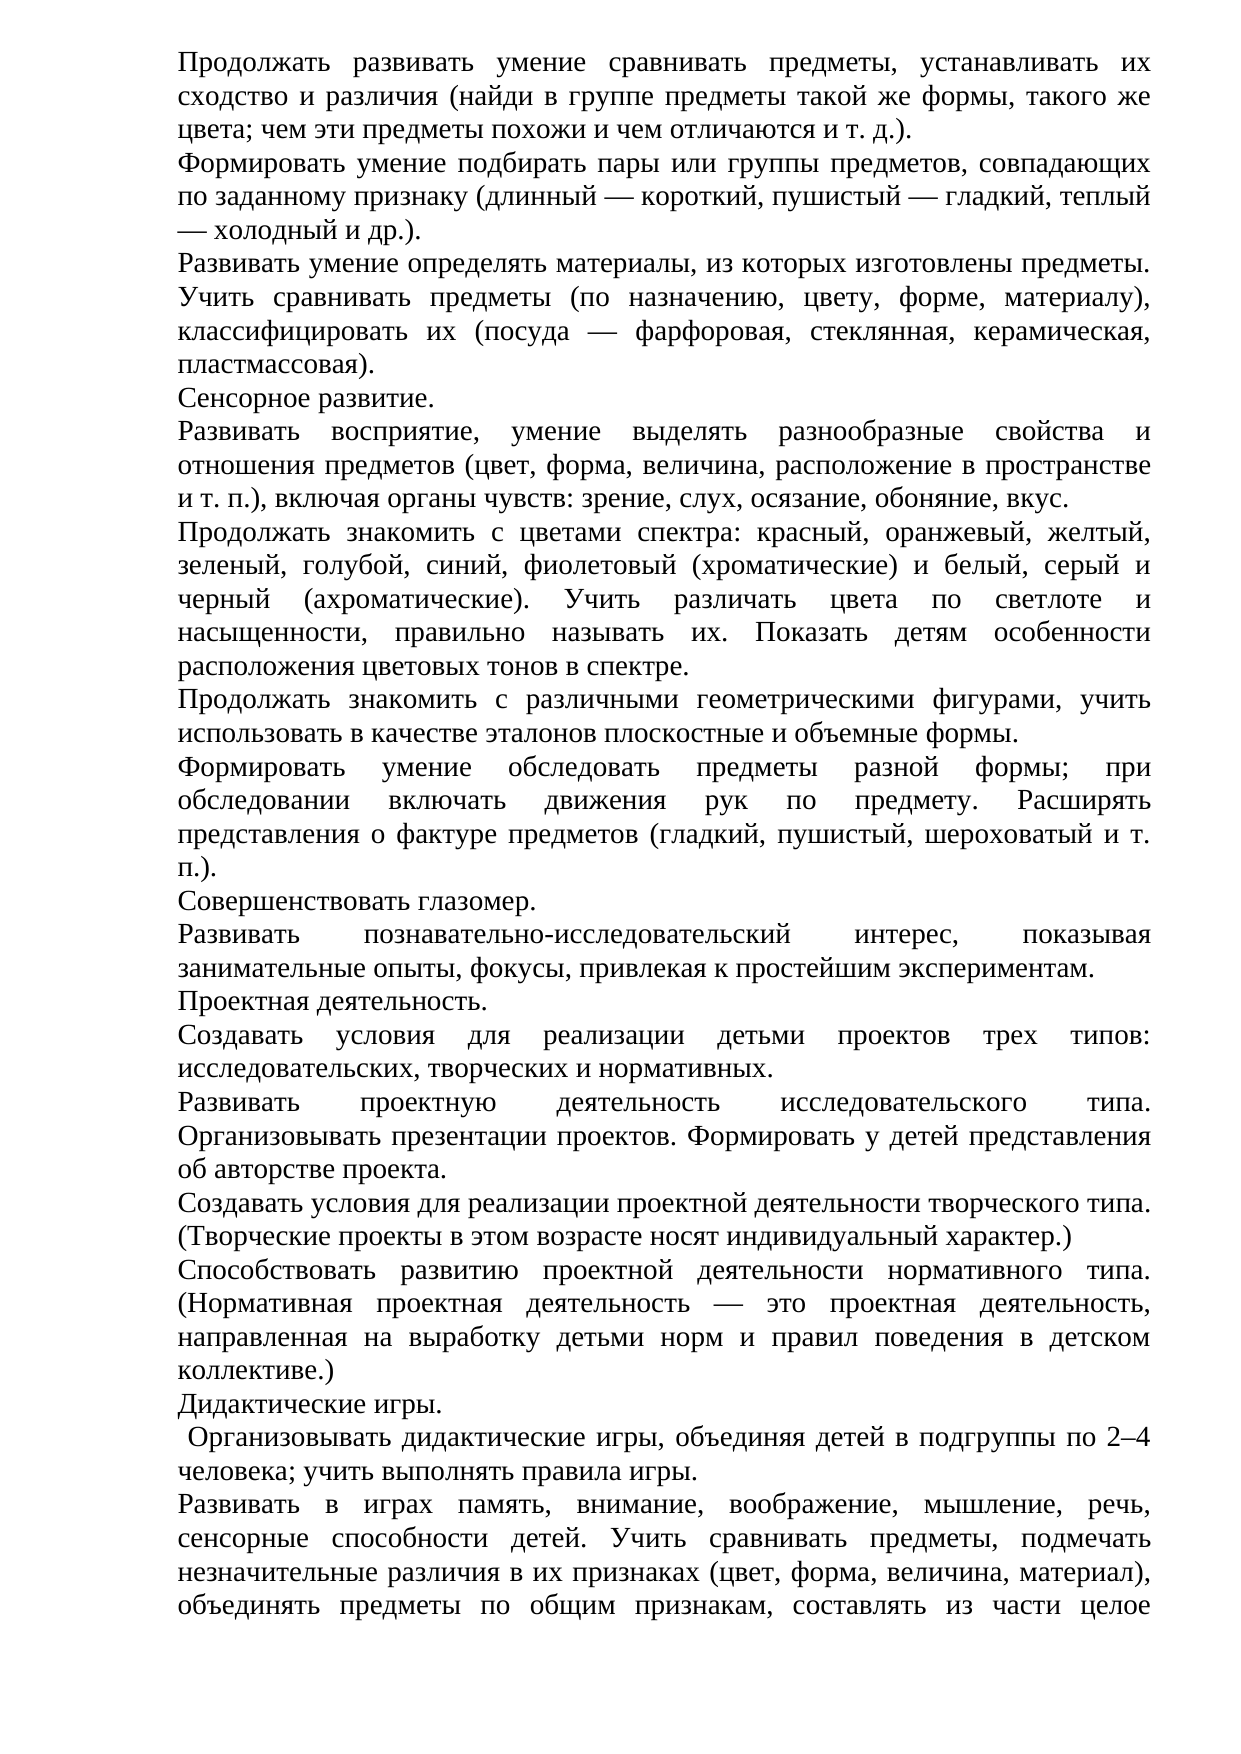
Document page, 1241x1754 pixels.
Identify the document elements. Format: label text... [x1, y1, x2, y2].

text Развивать восприятие, умение выделять разнообразные свойства и отношения предметов (цвет, форма, величина, расположение в пространстве и т. п.), включая органы чувств: зрение, слух, осязание, обоняние, вкус. [177, 413, 1152, 514]
text Развивать познавательно-исследовательский интерес, показывая занимательные опыты, фокусы, привлекая к простейшим экспериментам. [177, 916, 1152, 983]
text Продолжать знакомить с цветами спектра: красный, оранжевый, желтый, зеленый, голубой, синий, фиолетовый (хроматические) и белый, серый и черный (ахроматические). Учить различать цвета по светлоте и насыщенности, правильно называть их. Показать детям особенности расположения цветовых тонов в спектре. [177, 514, 1152, 682]
text Проектная деятельность. [177, 983, 1152, 1017]
text Развивать умение определять материалы, из которых изготовлены предметы. Учить сравнивать предметы (по назначению, цвету, форме, материалу), классифицировать их (посуда — фарфоровая, стеклянная, керамическая, пластмассовая). [177, 246, 1152, 380]
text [177, 1487, 1152, 1621]
text Развивать проектную деятельность исследовательского типа. Организовывать презентации проектов. Формировать у детей представления об авторстве проекта. [177, 1084, 1152, 1185]
text Создавать условия для реализации детьми проектов трех типов: исследовательских, творческих и нормативных. [177, 1017, 1152, 1084]
text Способствовать развитию проектной деятельности нормативного типа. (Нормативная проектная деятельность — это проектная деятельность, направленная на выработку детьми норм и правил поведения в детском коллективе.) [177, 1252, 1152, 1386]
text Продолжать развивать умение сравнивать предметы, устанавливать их сходство и различия (найди в группе предметы такой же формы, такого же цвета; чем эти предметы похожи и чем отличаются и т. д.). [177, 44, 1152, 145]
text Формировать умение подбирать пары или группы предметов, совпадающих по заданному признаку (длинный — короткий, пушистый — гладкий, теплый — холодный и др.). [177, 145, 1152, 246]
text Организовывать дидактические игры, объединяя детей в подгруппы по 2–4 человека; учить выполнять правила игры. [177, 1419, 1152, 1487]
text Сенсорное развитие. [177, 380, 1152, 413]
text Продолжать знакомить с различными геометрическими фигурами, учить использовать в качестве эталонов плоскостные и объемные формы. [177, 682, 1152, 749]
text Создавать условия для реализации проектной деятельности творческого типа. (Творческие проекты в этом возрасте носят индивидуальный характер.) [177, 1185, 1152, 1252]
text Дидактические игры. [177, 1386, 1152, 1419]
text Формировать умение обследовать предметы разной формы; при обследовании включать движения рук по предмету. Расширять представления о фактуре предметов (гладкий, пушистый, шероховатый и т. п.). [177, 749, 1152, 883]
text Совершенствовать глазомер. [177, 883, 1152, 916]
